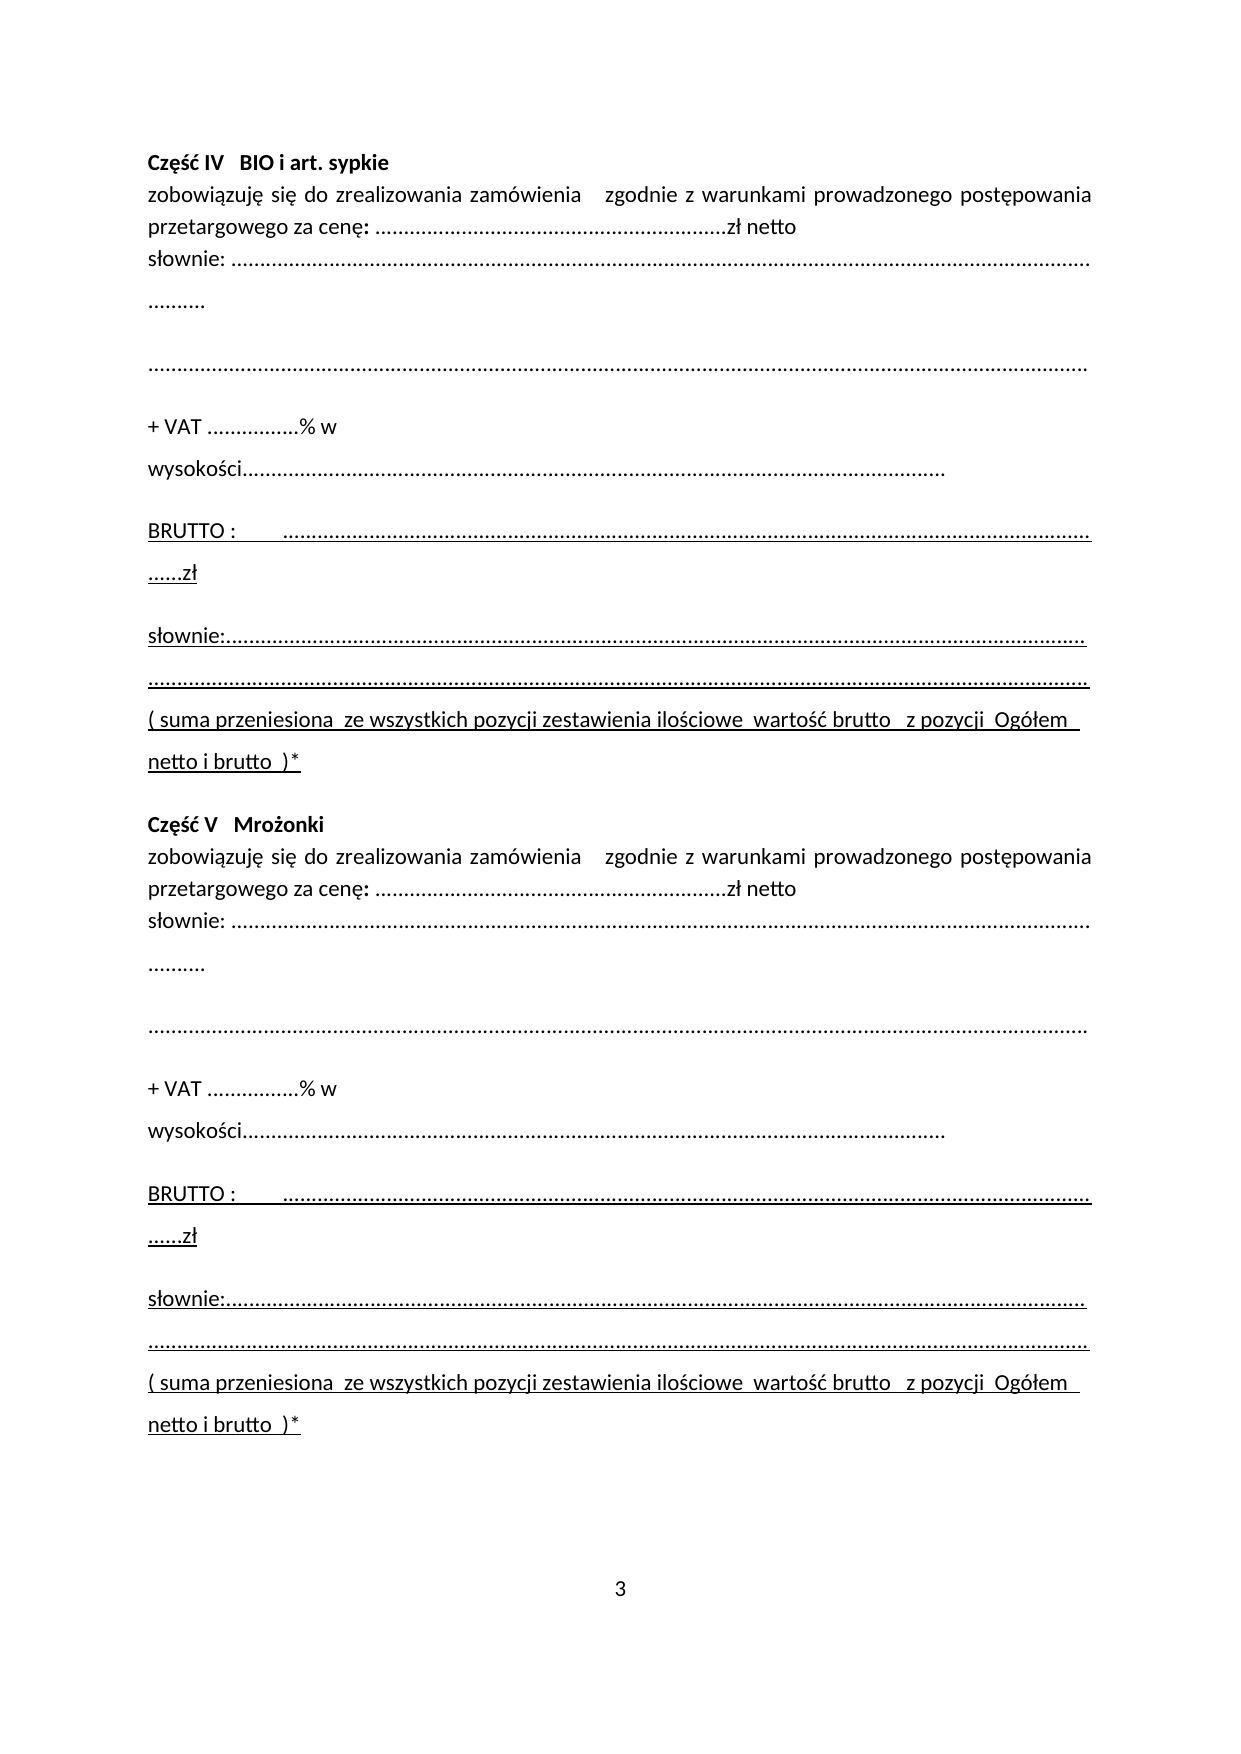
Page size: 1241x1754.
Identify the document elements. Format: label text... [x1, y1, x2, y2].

text zobowiązuję się do zrealizowania zamówienia zgodnie z warunkami prowadzonego postępowania przetargowego za cenę: .............................................................zł netto [148, 842, 1093, 902]
text słownie:........................................................................................................................................................................................................................................................................................................................( suma przeniesiona ze wszystkich pozycji zestawienia ilościowe wartość brutto z pozycji Ogółem netto i brutto )* [148, 621, 1093, 775]
text zobowiązuję się do zrealizowania zamówienia zgodnie z warunkami prowadzonego postępowania przetargowego za cenę: .............................................................zł netto [148, 180, 1093, 240]
text + VAT ................% w wysokości.......................................................................................................................... [148, 412, 1093, 482]
text słownie:........................................................................................................................................................................................................................................................................................................................( suma przeniesiona ze wszystkich pozycji zestawienia ilościowe wartość brutto z pozycji Ogółem netto i brutto )* [148, 1284, 1093, 1438]
text ................................................................................................................................................................... [148, 1011, 1093, 1039]
text słownie: ............................................................................................................................................................... [148, 907, 1093, 977]
text ................................................................................................................................................................... [148, 349, 1093, 377]
text + VAT ................% w wysokości.......................................................................................................................... [148, 1074, 1093, 1144]
text Część V Mrożonki [148, 810, 1093, 838]
text Część IV BIO i art. sypkie [148, 148, 1093, 176]
text słownie: ............................................................................................................................................................... [148, 244, 1093, 314]
